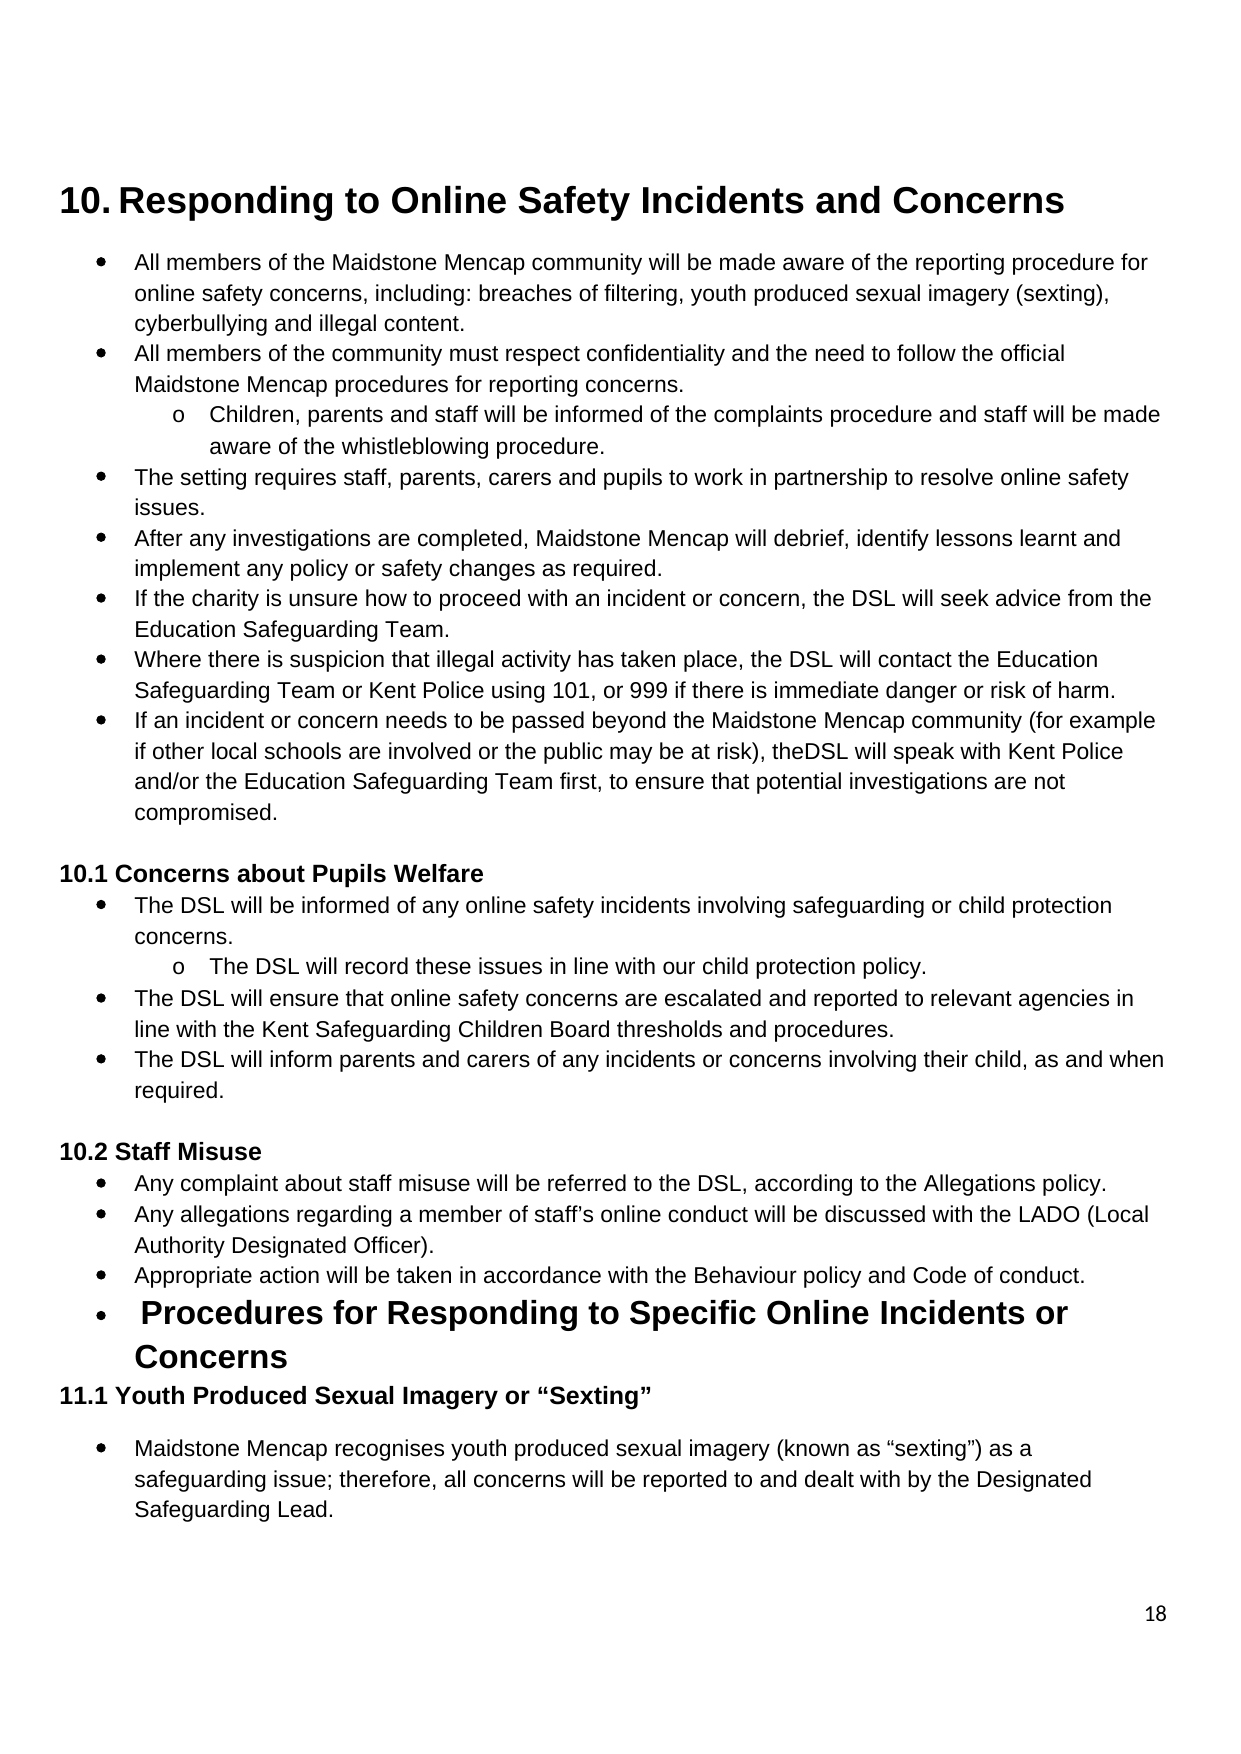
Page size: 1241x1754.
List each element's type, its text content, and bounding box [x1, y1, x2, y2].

list Where there is suspicion that illegal activity has taken place, the DSL will contact the Education Safeguarding Team or Kent Police using 101, or 999 if there is immediate danger or risk of harm. [97, 646, 1167, 703]
list Any allegations regarding a member of staff’s online conduct will be discussed with the LADO (Local Authority Designated Officer). [97, 1201, 1167, 1258]
list After any investigations are completed, Maidstone Mencap will debrief, identify lessons learnt and implement any policy or safety changes as required. [97, 524, 1167, 582]
text 10.2 Staff Misuse [59, 1137, 1167, 1166]
text 10.1 Concerns about Pupils Welfare [59, 859, 1167, 888]
list Any complaint about staff misuse will be referred to the DSL, according to the Allegations policy. [97, 1170, 1167, 1197]
list The DSL will record these issues in line with our child protection policy. [172, 953, 1167, 981]
list Children, parents and staff will be informed of the complaints procedure and staff will be made aware of the whistleblowing procedure. [172, 401, 1167, 460]
list Responding to Online Safety Incidents and Concerns [59, 179, 1167, 222]
list If the charity is unsure how to proceed with an incident or concern, the DSL will seek advice from the Education Safeguarding Team. [97, 585, 1167, 642]
list All members of the community must respect confidentiality and the need to follow the official Maidstone Mencap procedures for reporting concerns. [97, 340, 1167, 397]
list The DSL will be informed of any online safety incidents involving safeguarding or child protection concerns. [97, 892, 1167, 949]
list All members of the Maidstone Mencap community will be made aware of the reporting procedure for online safety concerns, including: breaches of filtering, youth produced sexual imagery (sexting), cyberbullying and illegal content. [97, 249, 1167, 336]
text 11.1 Youth Produced Sexual Imagery or “Sexting” [59, 1381, 1167, 1410]
list Appropriate action will be taken in accordance with the Behaviour policy and Code of conduct. [97, 1262, 1167, 1289]
list The setting requires staff, parents, carers and pupils to work in partnership to resolve online safety issues. [97, 463, 1167, 521]
list Maidstone Mencap recognises youth produced sexual imagery (known as “sexting”) as a safeguarding issue; therefore, all concerns will be reported to and dealt with by the Designated Safeguarding Lead. [97, 1435, 1167, 1522]
list The DSL will ensure that online safety concerns are escalated and reported to relevant agencies in line with the Kent Safeguarding Children Board thresholds and procedures. [97, 985, 1167, 1042]
list Procedures for Responding to Specific Online Incidents or Concerns [97, 1293, 1167, 1376]
list If an incident or concern needs to be passed beyond the Maidstone Mencap community (for example if other local schools are involved or the public may be at risk), theDSL will speak with Kent Police and/or the Education Safeguarding Team first, to ensure that potential investigations are not compromised. [97, 707, 1167, 825]
list The DSL will inform parents and carers of any incidents or concerns involving their child, as and when required. [97, 1046, 1167, 1103]
